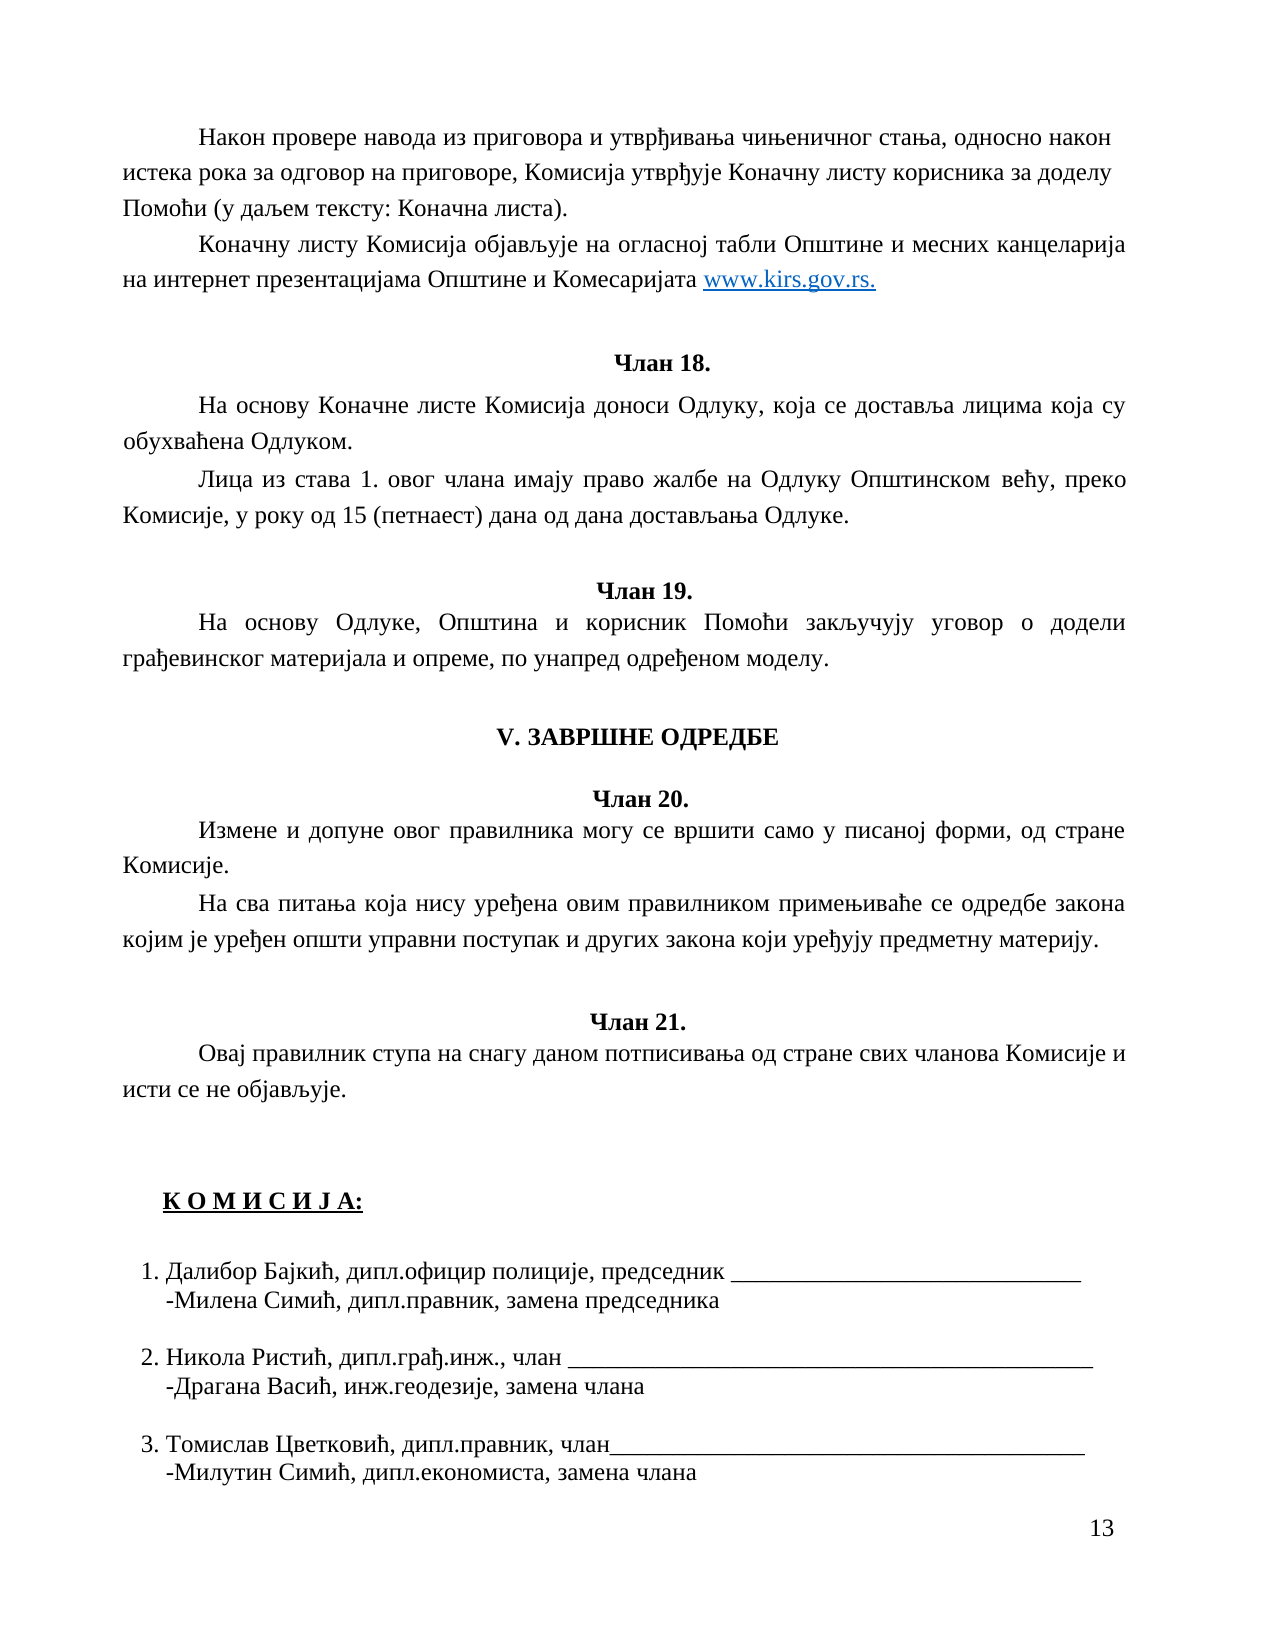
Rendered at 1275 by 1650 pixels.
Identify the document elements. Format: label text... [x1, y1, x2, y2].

text Овај правилник ступа на снагу даном потписивања од стране свих чланова Комисије и исти се не објављује. [122, 1038, 1127, 1102]
text -Милутин Симић, дипл.економиста, замена члана [141, 1457, 1127, 1486]
text Након провере навода из приговора и утврђивања чињеничног стања, односно након истека рока за одговор на приговоре, Комисија утврђује Коначну листу корисника за доделу Помоћи (у даљем тексту: Коначна листа). [122, 122, 1113, 222]
text Члан 21. [161, 1007, 1114, 1036]
text 2. Никола Ристић, дипл.грађ.инж., члан __________________________________________ [141, 1342, 1127, 1371]
text -Милена Симић, дипл.правник, замена председника [141, 1285, 1127, 1314]
text -Драгана Васић, инж.геодезије, замена члана [141, 1371, 1127, 1400]
text На основу Одлуке, Општина и корисник Помоћи закључују уговор о додели грађевинског материјала и опреме, по унапред одређеном моделу. [122, 607, 1127, 672]
text На основу Коначне листе Комисија доноси Одлуку, која се доставља лицима која су обухваћена Одлуком. [123, 390, 1127, 455]
text Члан 19. [161, 576, 1127, 605]
text 1. Далибор Бајкић, дипл.официр полиције, председник ____________________________ [141, 1256, 1127, 1285]
text Члан 20. [161, 784, 1113, 812]
text На сва питања која нису уређена овим правилником примењиваће се одредбе закона којим је уређен општи управни поступак и других закона који уређују предметну материју. [122, 888, 1127, 953]
text К О М И С И Ј А: [162, 1186, 1127, 1215]
text Коначну листу Комисија објављује на огласној табли Општине и месних канцеларија на интернет презентацијама Општине и Комесаријата www.kirs.gov.rs. [122, 229, 1127, 293]
text Измене и допуне овог правилника могу се вршити само у писаној форми, од стране Комисије. [122, 815, 1127, 879]
text V. ЗАВРШНЕ ОДРЕДБЕ [161, 722, 1114, 750]
text Члан 18. [122, 348, 1127, 377]
text 3. Томислав Цветковић, дипл.правник, члан______________________________________ [141, 1429, 1127, 1457]
text Лица из става 1. овог члана имају право жалбе на Одлуку Општинском већу, преко Комисије, у року од 15 (петнаест) дана од дана достављања Одлуке. [122, 464, 1127, 528]
